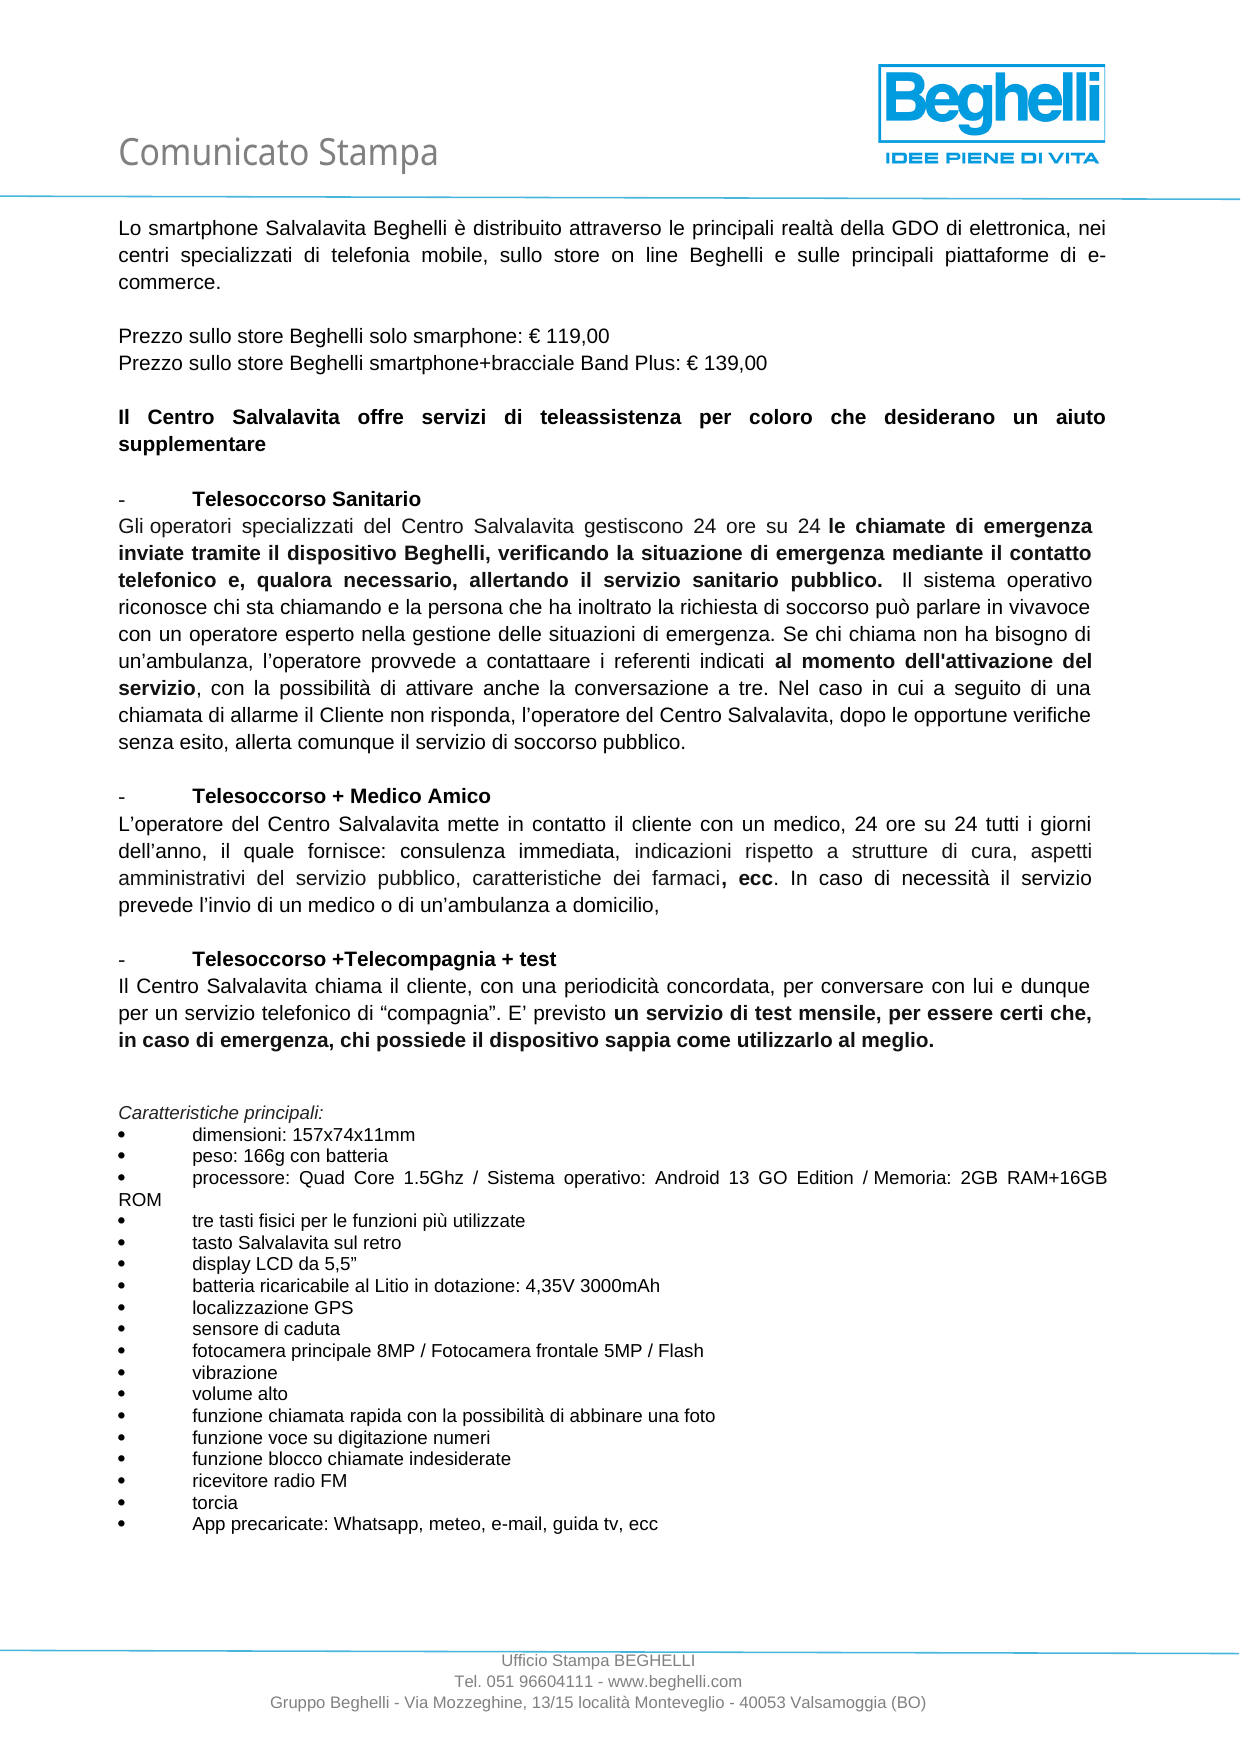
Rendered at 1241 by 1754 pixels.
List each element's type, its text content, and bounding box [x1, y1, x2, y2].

list Telesoccorso Sanitario [118, 484, 1093, 511]
picture [1070, 156, 1076, 164]
text Prezzo sullo store Beghelli smartphone+bracciale Band Plus: € 139,00 [118, 349, 1107, 376]
list torcia [118, 1492, 1107, 1513]
list Gli operatori specializzati del Centro Salvalavita gestiscono 24 ore su 24 le chiamate di emergenza inviate tramite il dispositivo Beghelli, verificando la situazione di emergenza mediante il contatto telefonico e, qualora necessario, allertando il servizio sanitario pubblico. Il sistema operativo riconosce chi sta chiamando e la persona che ha inoltrato la richiesta di soccorso può parlare in vivavoce con un operatore esperto nella gestione delle situazioni di emergenza. Se chi chiama non ha bisogno di un’ambulanza, l’operatore provvede a contattaare i referenti indicati al momento dell'attivazione del servizio, con la possibilità di attivare anche la conversazione a tre. Nel caso in cui a seguito di una chiamata di allarme il Cliente non risponda, l’operatore del Centro Salvalavita, dopo le opportune verifiche senza esito, allerta comunque il servizio di soccorso pubblico. [118, 564, 1093, 755]
list tasto Salvalavita sul retro [118, 1232, 1107, 1253]
list volume alto [118, 1383, 1107, 1405]
list L’operatore del Centro Salvalavita mette in contatto il cliente con un medico, 24 ore su 24 tutti i giorni dell’anno, il quale fornisce: consulenza immediata, indicazioni rispetto a strutture di cura, aspetti amministrativi del servizio pubblico, caratteristiche dei farmaci, ecc. In caso di necessità il servizio prevede l’invio di un medico o di un’ambulanza a domicilio, [118, 809, 1093, 918]
list App precaricate: Whatsapp, meteo, e-mail, guida tv, ecc [118, 1513, 1107, 1535]
list Telesoccorso + Medico Amico [118, 782, 1093, 809]
list fotocamera principale 8MP / Fotocamera frontale 5MP / Flash [118, 1340, 1107, 1362]
list display LCD da 5,5” [118, 1253, 1107, 1275]
text Il Centro Salvalavita offre servizi di teleassistenza per coloro che desiderano un aiuto supplementare [118, 403, 1107, 457]
text Lo smartphone Salvalavita Beghelli è distribuito attraverso le principali realtà della GDO di elettronica, nei centri specializzati di telefonia mobile, sullo store on line Beghelli e sulle principali piattaforme di e-commerce. [118, 213, 1107, 295]
list localizzazione GPS [118, 1297, 1107, 1318]
list peso: 166g con batteria [118, 1145, 1107, 1167]
text Prezzo sullo store Beghelli solo smarphone: € 119,00 [118, 322, 1107, 349]
list funzione voce su digitazione numeri [118, 1427, 1107, 1448]
list tre tasti fisici per le funzioni più utilizzate [118, 1210, 1107, 1232]
list processore: Quad Core 1.5Ghz / Sistema operativo: Android 13 GO Edition / Memoria: 2GB RAM+16GB ROM [118, 1167, 1107, 1210]
list ricevitore radio FM [118, 1470, 1107, 1492]
list funzione blocco chiamate indesiderate [118, 1448, 1107, 1470]
list sensore di caduta [118, 1318, 1107, 1340]
list funzione chiamata rapida con la possibilità di abbinare una foto [118, 1405, 1107, 1427]
picture [882, 68, 1105, 140]
text Il Centro Salvalavita chiama il cliente, con una periodicità concordata, per conversare con lui e dunque per un servizio telefonico di “compagnia”. E’ previsto un servizio di test mensile, per essere certi che, in caso di emergenza, chi possiede il dispositivo sappia come utilizzarlo al meglio. [118, 972, 1093, 1053]
list Caratteristiche principali: [118, 1102, 1107, 1123]
picture [878, 143, 1105, 164]
list Telesoccorso +Telecompagnia + test [118, 945, 1093, 972]
list batteria ricaricabile al Litio in dotazione: 4,35V 3000mAh [118, 1275, 1107, 1297]
list vibrazione [118, 1362, 1107, 1383]
list dimensioni: 157x74x11mm [118, 1123, 1107, 1145]
